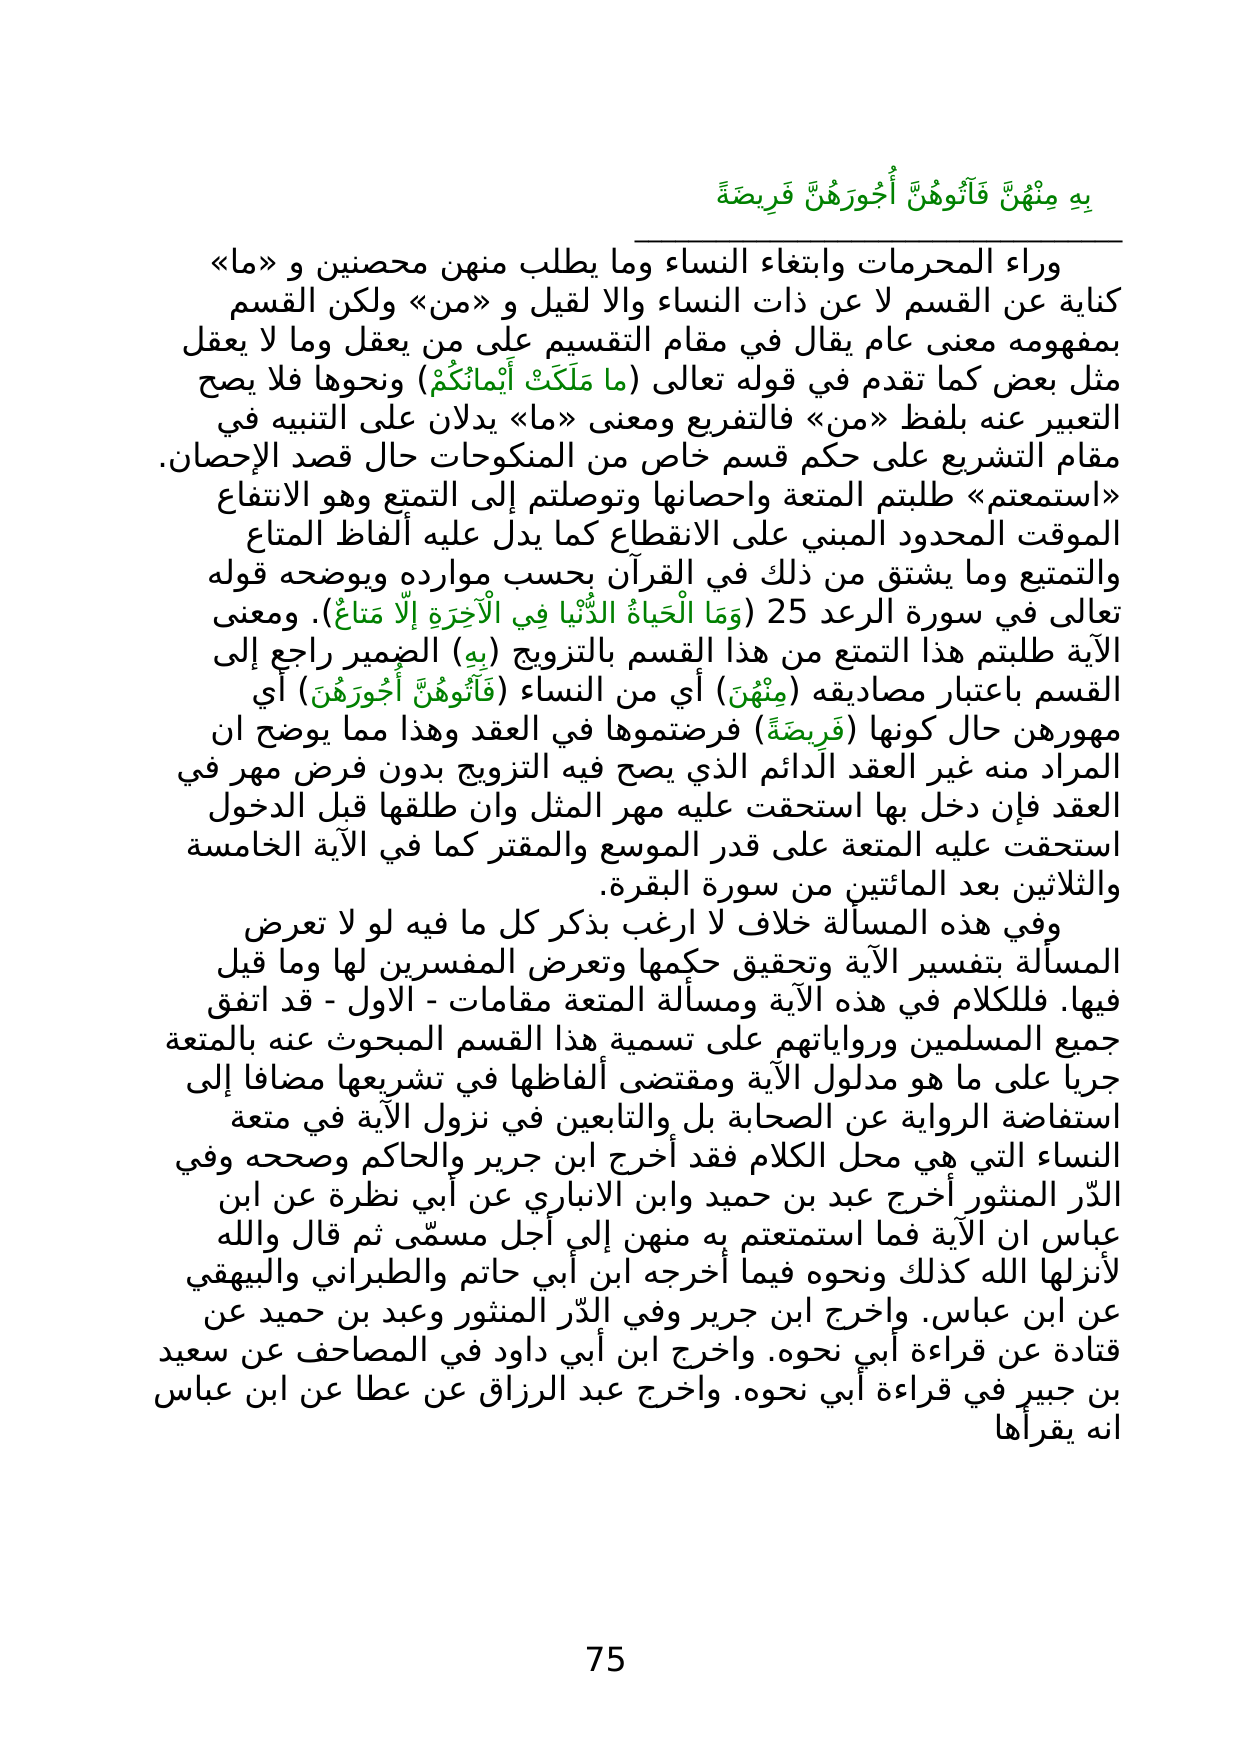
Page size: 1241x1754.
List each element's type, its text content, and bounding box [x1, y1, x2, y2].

text بِهِ مِنْهُنَّ فَآتُوهُنَّ أُجُورَهُنَّ فَرِيضَةً [148, 177, 1122, 211]
text وراء المحرمات وابتغاء النساء وما يطلب منهن محصنين و «ما» كناية عن القسم لا عن ذات النساء والا لقيل و «من» ولكن القسم بمفهومه معنى عام يقال في مقام التقسيم على من يعقل وما لا يعقل مثل بعض كما تقدم في قوله تعالى (ما مَلَكَتْ أَيْمانُكُمْ) ونحوها فلا يصح التعبير عنه بلفظ «من» فالتفريع ومعنى «ما» يدلان على التنبيه في مقام التشريع على حكم قسم خاص من المنكوحات حال قصد الإحصان. «استمعتم» طلبتم المتعة واحصانها وتوصلتم إلى التمتع وهو الانتفاع الموقت المحدود المبني على الانقطاع كما يدل عليه ألفاظ المتاع والتمتيع وما يشتق من ذلك في القرآن بحسب موارده ويوضحه قوله تعالى في سورة الرعد 25 (وَمَا الْحَياةُ الدُّنْيا فِي الْآخِرَةِ إلّا مَتاعٌ). ومعنى الآية طلبتم هذا التمتع من هذا القسم بالتزويج (بِهِ) الضمير راجع إلى القسم باعتبار مصاديقه (مِنْهُنَ) أي من النساء (فَآتُوهُنَّ أُجُورَهُنَ) أي مهورهن حال كونها (فَرِيضَةً) فرضتموها في العقد وهذا مما يوضح ان المراد منه غير العقد الدائم الذي يصح فيه التزويج بدون فرض مهر في العقد فإن دخل بها استحقت عليه مهر المثل وان طلقها قبل الدخول استحقت عليه المتعة على قدر الموسع والمقتر كما في الآية الخامسة والثلاثين بعد المائتين من سورة البقرة. [148, 243, 1122, 903]
text ____________________________________ [148, 211, 1122, 243]
text وفي هذه المسألة خلاف لا ارغب بذكر كل ما فيه لو لا تعرض المسألة بتفسير الآية وتحقيق حكمها وتعرض المفسرين لها وما قيل فيها. فللكلام في هذه الآية ومسألة المتعة مقامات - الاول - قد اتفق جميع المسلمين ورواياتهم على تسمية هذا القسم المبحوث عنه بالمتعة جريا على ما هو مدلول الآية ومقتضى ألفاظها في تشريعها مضافا إلى استفاضة الرواية عن الصحابة بل والتابعين في نزول الآية في متعة النساء التي هي محل الكلام فقد أخرج ابن جرير والحاكم وصححه وفي الدّر المنثور أخرج عبد بن حميد وابن الانباري عن أبي نظرة عن ابن عباس ان الآية فما استمتعتم به منهن إلى أجل مسمّى ثم قال والله لأنزلها الله كذلك ونحوه فيما أخرجه ابن أبي حاتم والطبراني والبيهقي عن ابن عباس. واخرج ابن جرير وفي الدّر المنثور وعبد بن حميد عن قتادة عن قراءة أبي نحوه. واخرج ابن أبي داود في المصاحف عن سعيد بن جبير في قراءة أبي نحوه. واخرج عبد الرزاق عن عطا عن ابن عباس انه يقرأها [148, 903, 1122, 1447]
